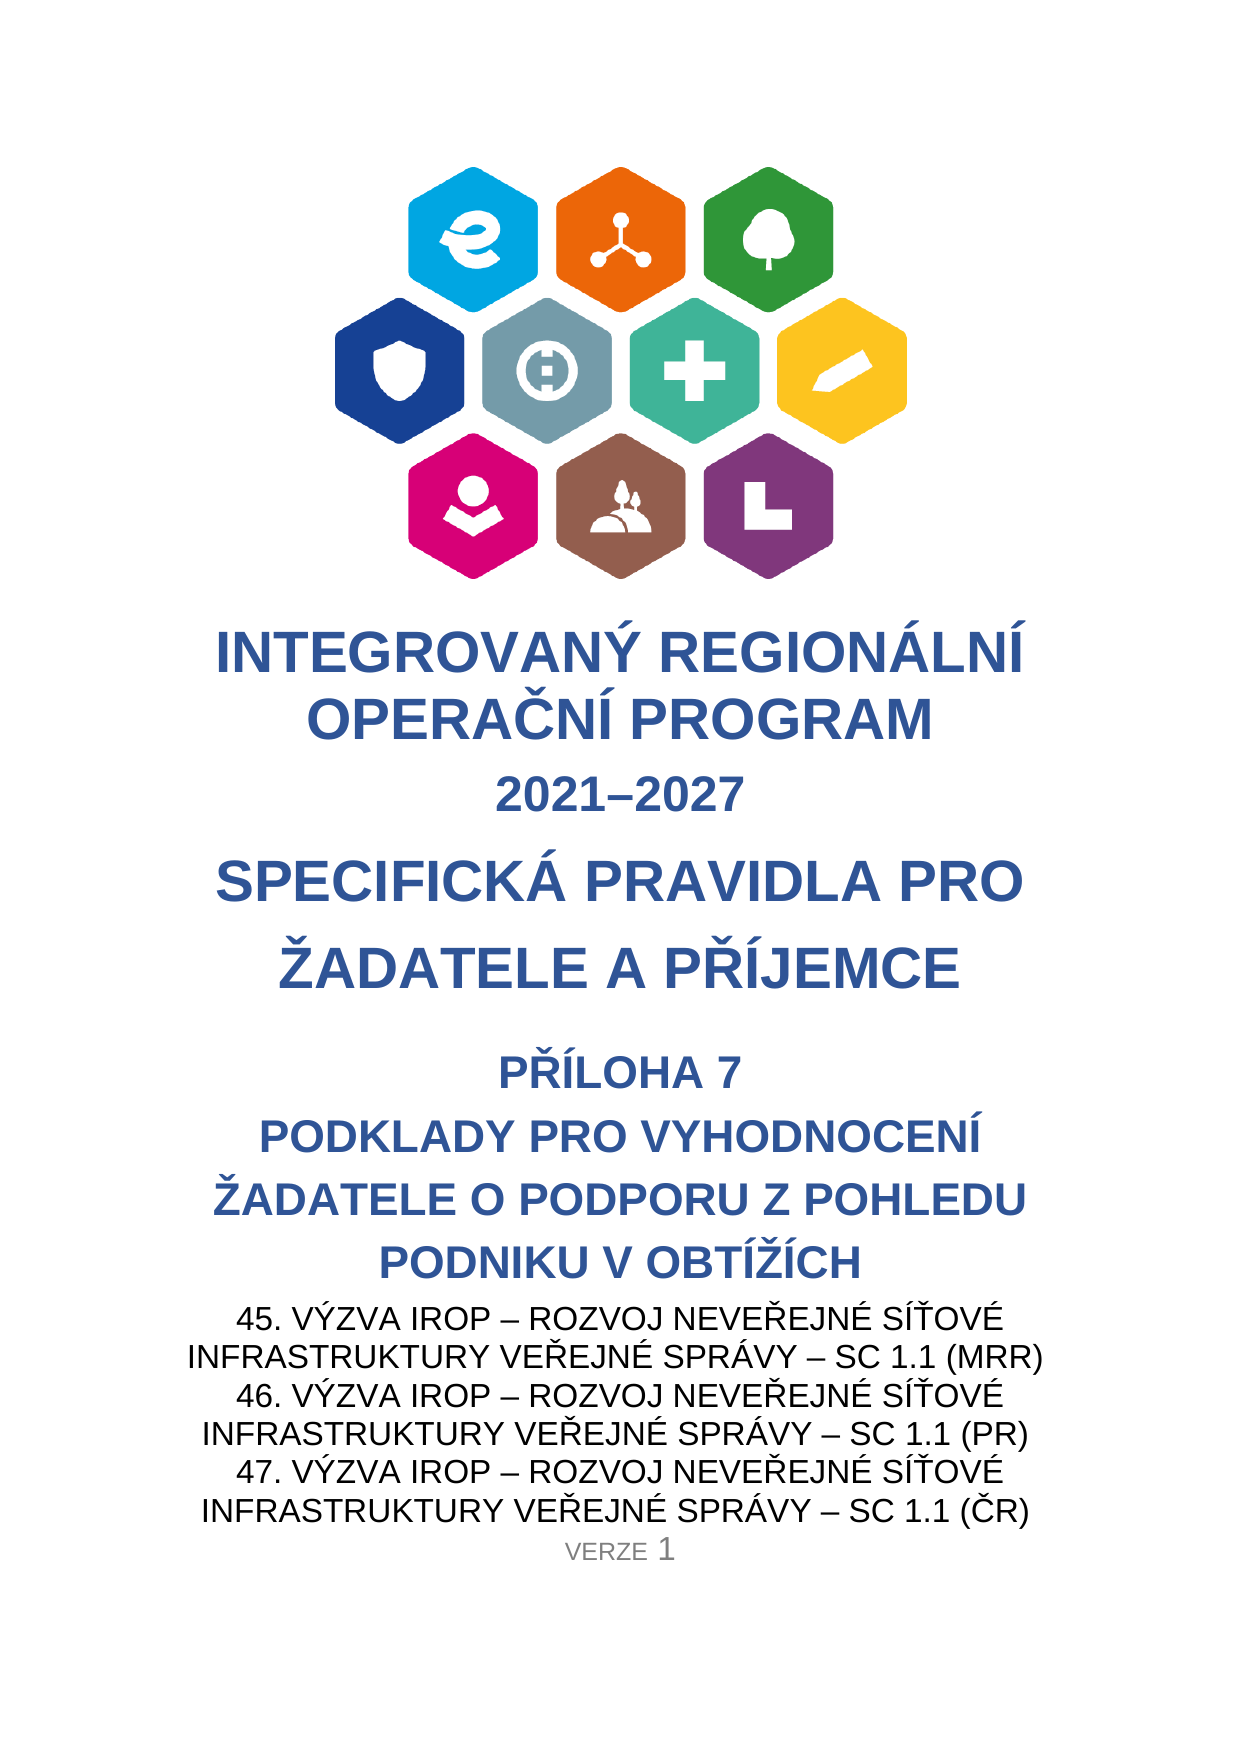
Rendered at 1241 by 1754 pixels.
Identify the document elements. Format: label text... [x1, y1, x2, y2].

text 46. VÝZVA IROP – ROZVOJ NEVEŘEJNÉ SÍŤOVÉ INFRASTRUKTURY VEŘEJNÉ SPRÁVY – SC 1.1 (PR) [148, 1376, 1092, 1452]
text 2021–2027 [148, 764, 1092, 821]
text PODKLADY PRO VYHODNOCENÍ ŽADATELE O PODPORU Z POHLEDU PODNIKU V OBTÍŽÍCH [148, 1109, 1092, 1288]
picture [324, 149, 912, 607]
text 47. VÝZVA IROP – ROZVOJ NEVEŘEJNÉ SÍŤOVÉ INFRASTRUKTURY VEŘEJNÉ SPRÁVY – SC 1.1 (ČR) [148, 1452, 1092, 1529]
text VERZE 1 [148, 1529, 1092, 1568]
text SPECIFICKÁ PRAVIDLA PRO ŽADATELE A PŘÍJEMCE [148, 846, 1092, 1001]
text 45. VÝZVA IROP – ROZVOJ NEVEŘEJNÉ SÍŤOVÉ INFRASTRUKTURY VEŘEJNÉ SPRÁVY – SC 1.1 (MRR) [148, 1299, 1092, 1376]
text PŘÍLOHA 7 [148, 1046, 1092, 1098]
